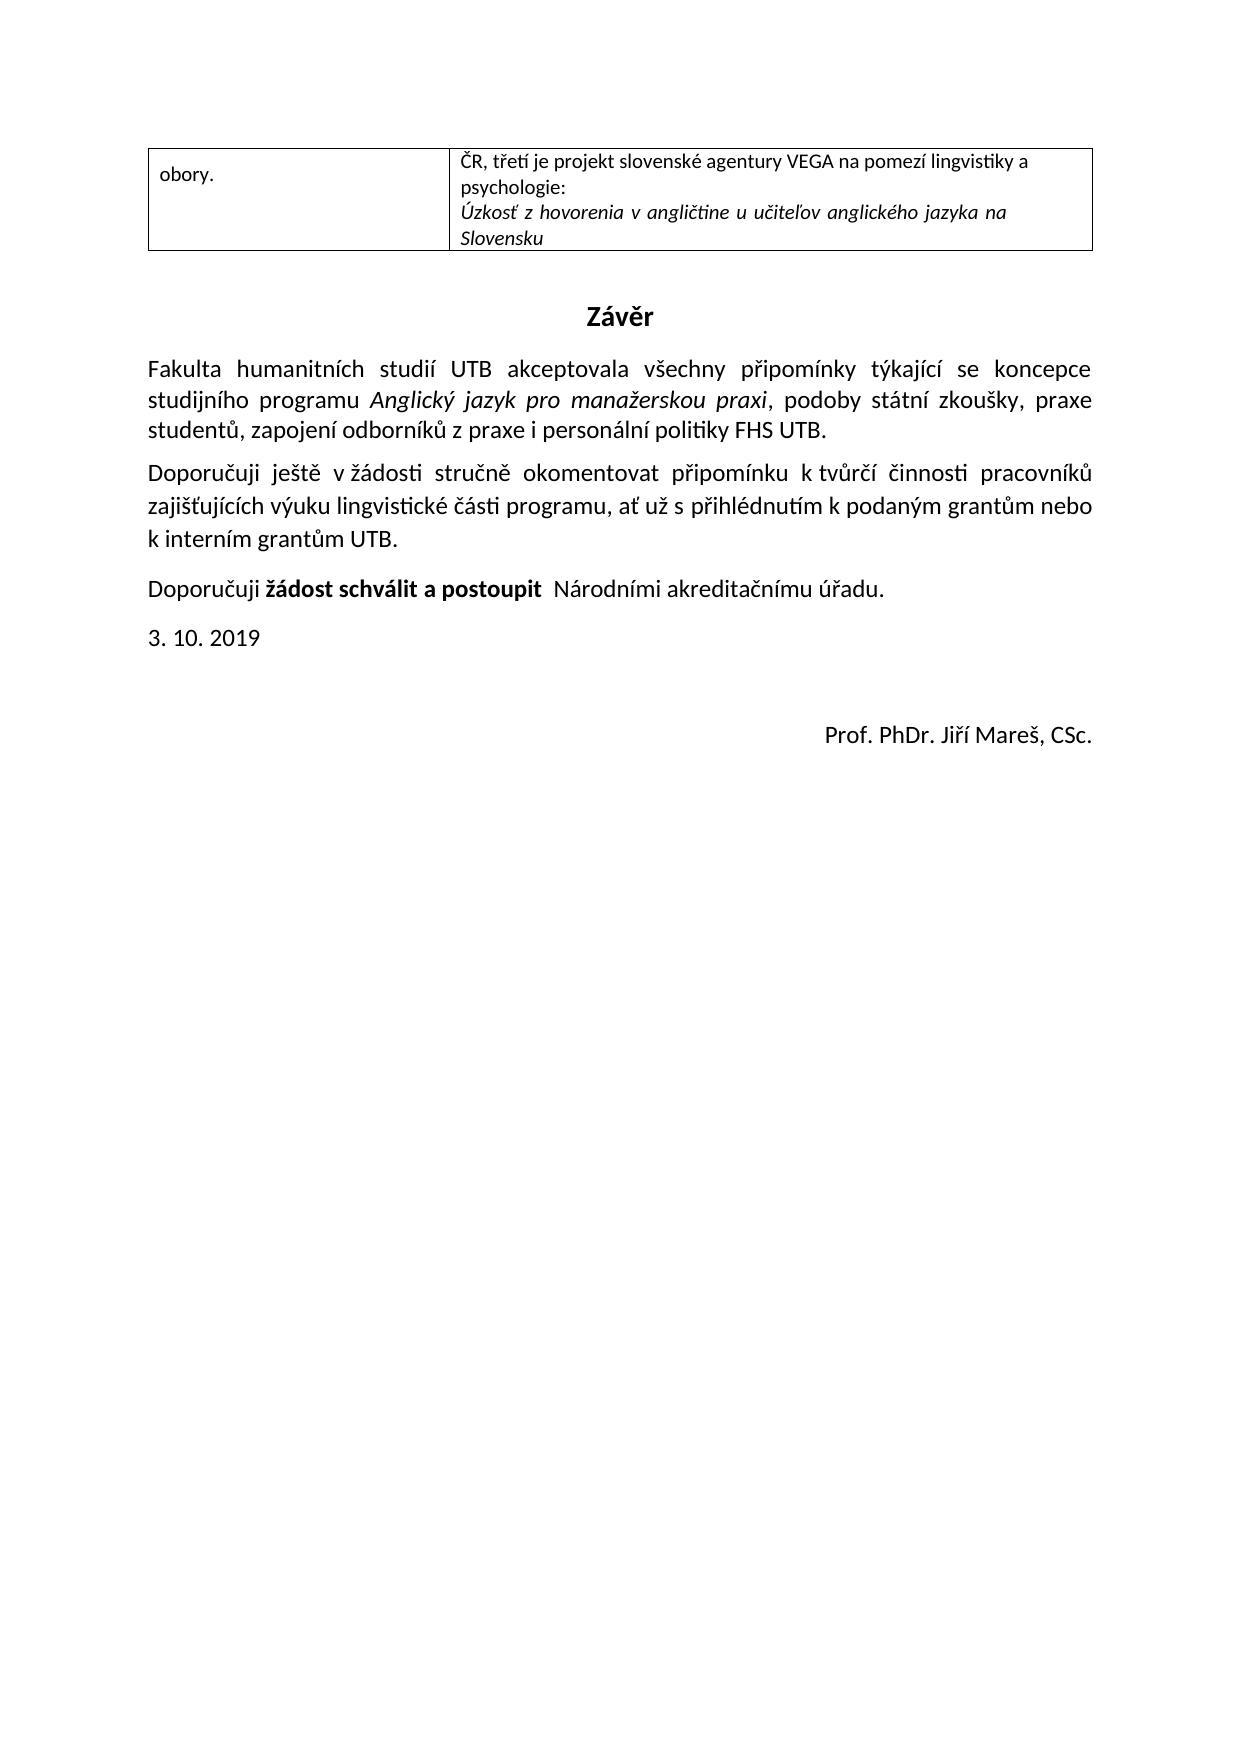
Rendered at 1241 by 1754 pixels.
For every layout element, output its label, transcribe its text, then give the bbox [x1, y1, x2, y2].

text Prof. PhDr. Jiří Mareš, CSc. [148, 719, 1093, 749]
text 3. 10. 2019 [148, 622, 1093, 653]
text Doporučuji ještě v žádosti stručně okomentovat připomínku k tvůrčí činnosti pracovníků zajišťujících výuku lingvistické části programu, ať už s přihlédnutím k podaným grantům nebo k interním grantům UTB. [148, 457, 1093, 554]
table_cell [149, 149, 449, 250]
text Závěr [148, 298, 1093, 334]
text Doporučuji žádost schválit a postoupit Národními akreditačnímu úřadu. [148, 573, 1093, 603]
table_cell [450, 149, 1092, 250]
text Fakulta humanitních studií UTB akceptovala všechny připomínky týkající se koncepce studijního programu Anglický jazyk pro manažerskou praxi, podoby státní zkoušky, praxe studentů, zapojení odborníků z praxe i personální politiky FHS UTB. [148, 353, 1093, 445]
